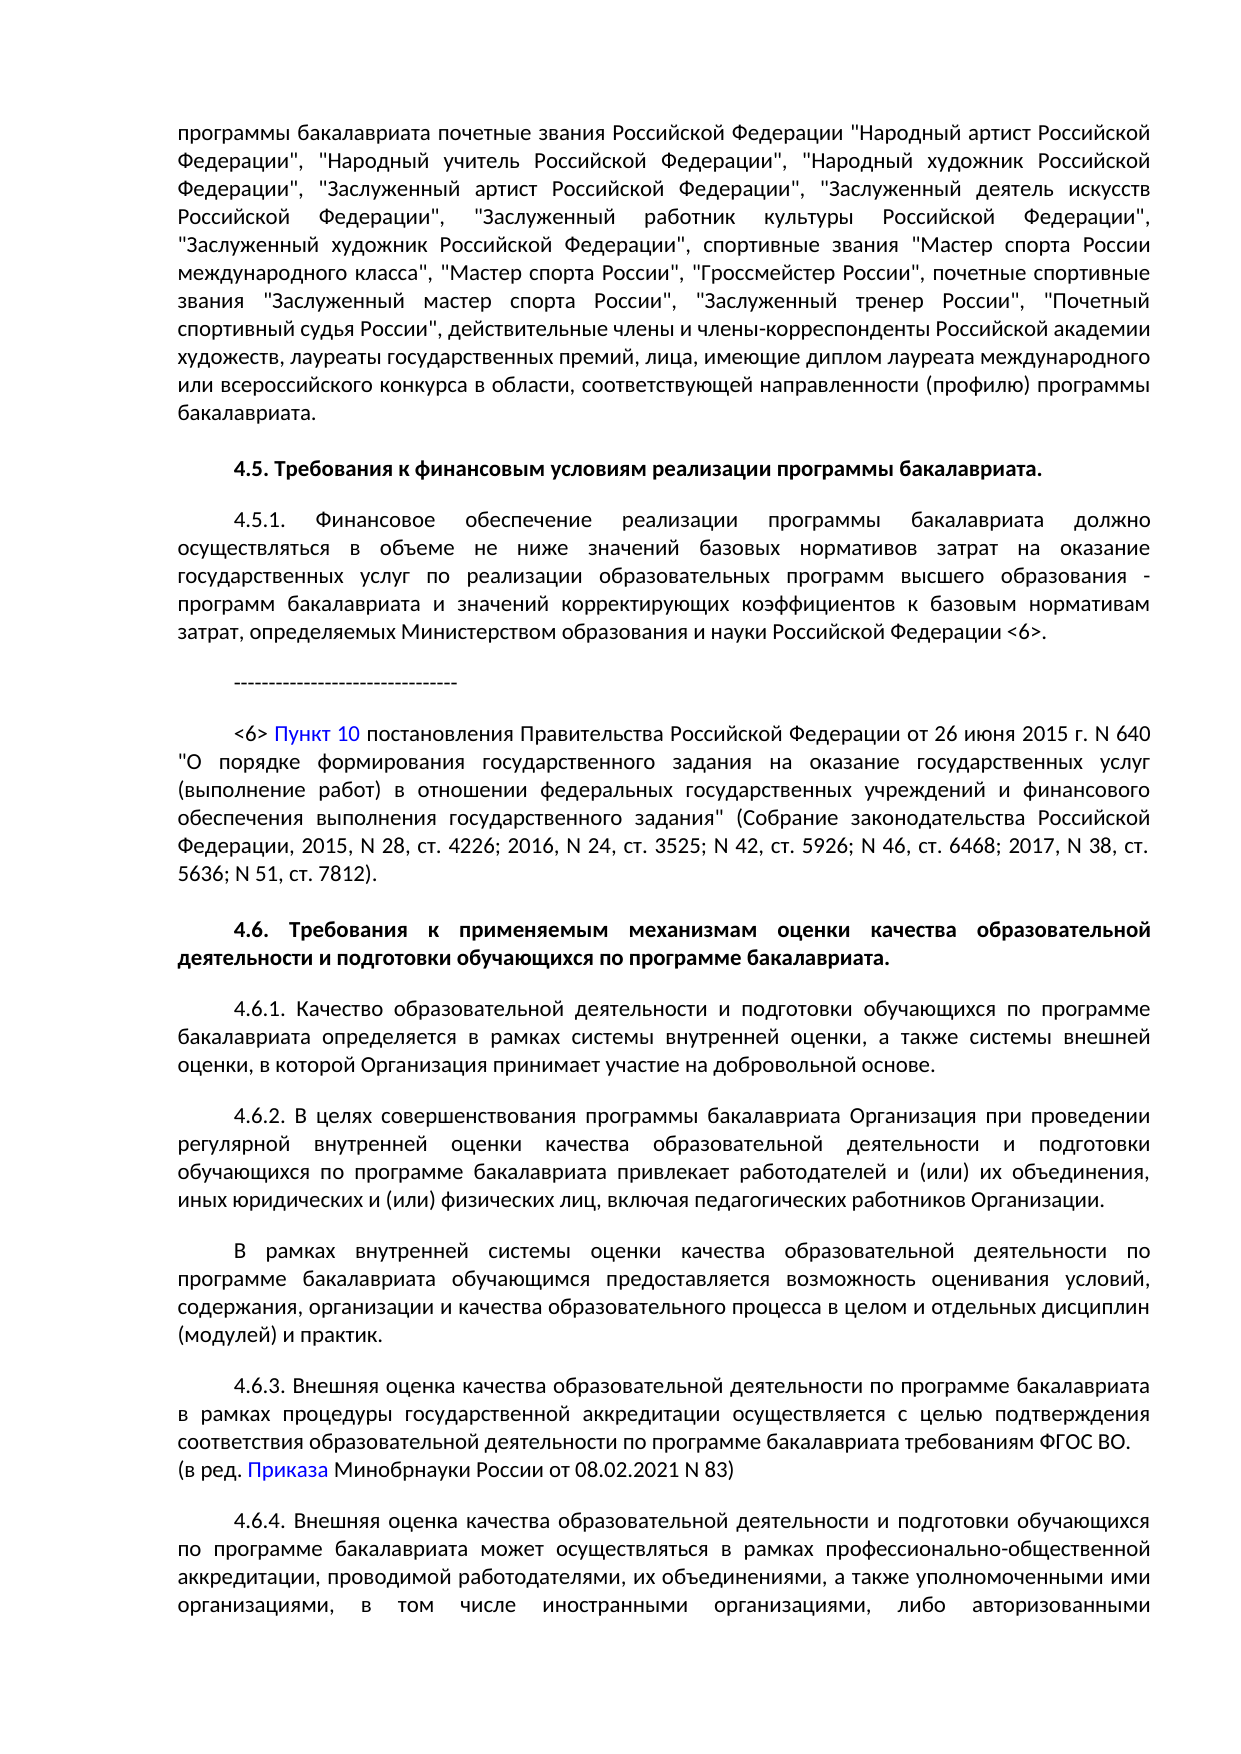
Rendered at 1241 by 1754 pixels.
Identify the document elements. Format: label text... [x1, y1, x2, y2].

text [177, 118, 1152, 426]
text 4.6.3. Внешняя оценка качества образовательной деятельности по программе бакалавриата в рамках процедуры государственной аккредитации осуществляется с целью подтверждения соответствия образовательной деятельности по программе бакалавриата требованиям ФГОС ВО. [177, 1371, 1152, 1455]
text -------------------------------- [177, 668, 1152, 696]
text <6> Пункт 10 постановления Правительства Российской Федерации от 26 июня 2015 г. N 640 "О порядке формирования государственного задания на оказание государственных услуг (выполнение работ) в отношении федеральных государственных учреждений и финансового обеспечения выполнения государственного задания" (Собрание законодательства Российской Федерации, 2015, N 28, ст. 4226; 2016, N 24, ст. 3525; N 42, ст. 5926; N 46, ст. 6468; 2017, N 38, ст. 5636; N 51, ст. 7812). [177, 719, 1152, 887]
text В рамках внутренней системы оценки качества образовательной деятельности по программе бакалавриата обучающимся предоставляется возможность оценивания условий, содержания, организации и качества образовательного процесса в целом и отдельных дисциплин (модулей) и практик. [177, 1236, 1152, 1348]
text 4.6.1. Качество образовательной деятельности и подготовки обучающихся по программе бакалавриата определяется в рамках системы внутренней оценки, а также системы внешней оценки, в которой Организация принимает участие на добровольной основе. [177, 994, 1152, 1078]
text (в ред. Приказа Минобрнауки России от 08.02.2021 N 83) [177, 1455, 1152, 1483]
text 4.6.2. В целях совершенствования программы бакалавриата Организация при проведении регулярной внутренней оценки качества образовательной деятельности и подготовки обучающихся по программе бакалавриата привлекает работодателей и (или) их объединения, иных юридических и (или) физических лиц, включая педагогических работников Организации. [177, 1101, 1152, 1213]
title 4.6. Требования к применяемым механизмам оценки качества образовательной деятельности и подготовки обучающихся по программе бакалавриата. [177, 915, 1152, 971]
title 4.5. Требования к финансовым условиям реализации программы бакалавриата. [177, 454, 1152, 482]
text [177, 1506, 1152, 1618]
text 4.5.1. Финансовое обеспечение реализации программы бакалавриата должно осуществляться в объеме не ниже значений базовых нормативов затрат на оказание государственных услуг по реализации образовательных программ высшего образования - программ бакалавриата и значений корректирующих коэффициентов к базовым нормативам затрат, определяемых Министерством образования и науки Российской Федерации <6>. [177, 505, 1152, 645]
